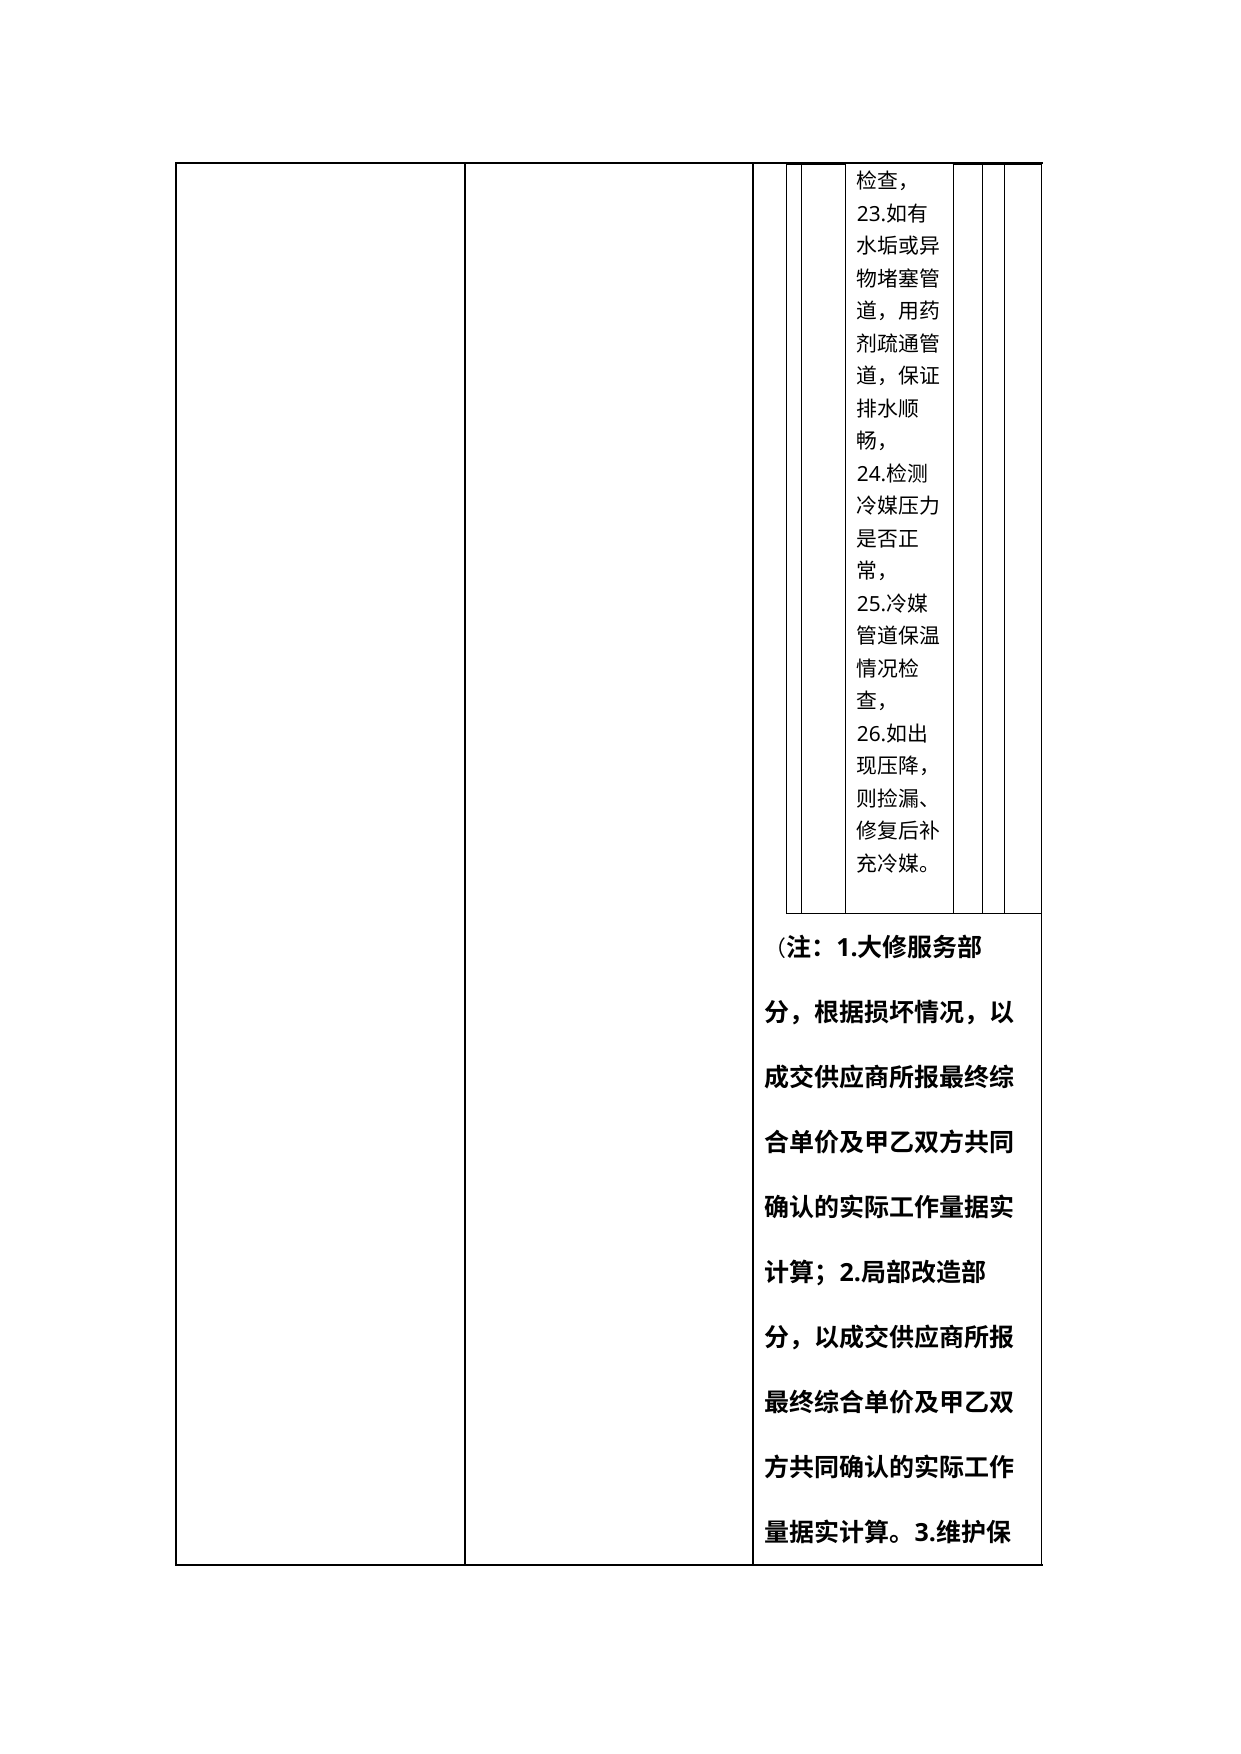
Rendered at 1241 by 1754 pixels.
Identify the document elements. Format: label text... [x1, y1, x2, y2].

table_cell 1 [177, 164, 464, 1564]
table_cell [466, 164, 752, 1564]
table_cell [754, 164, 1041, 1564]
